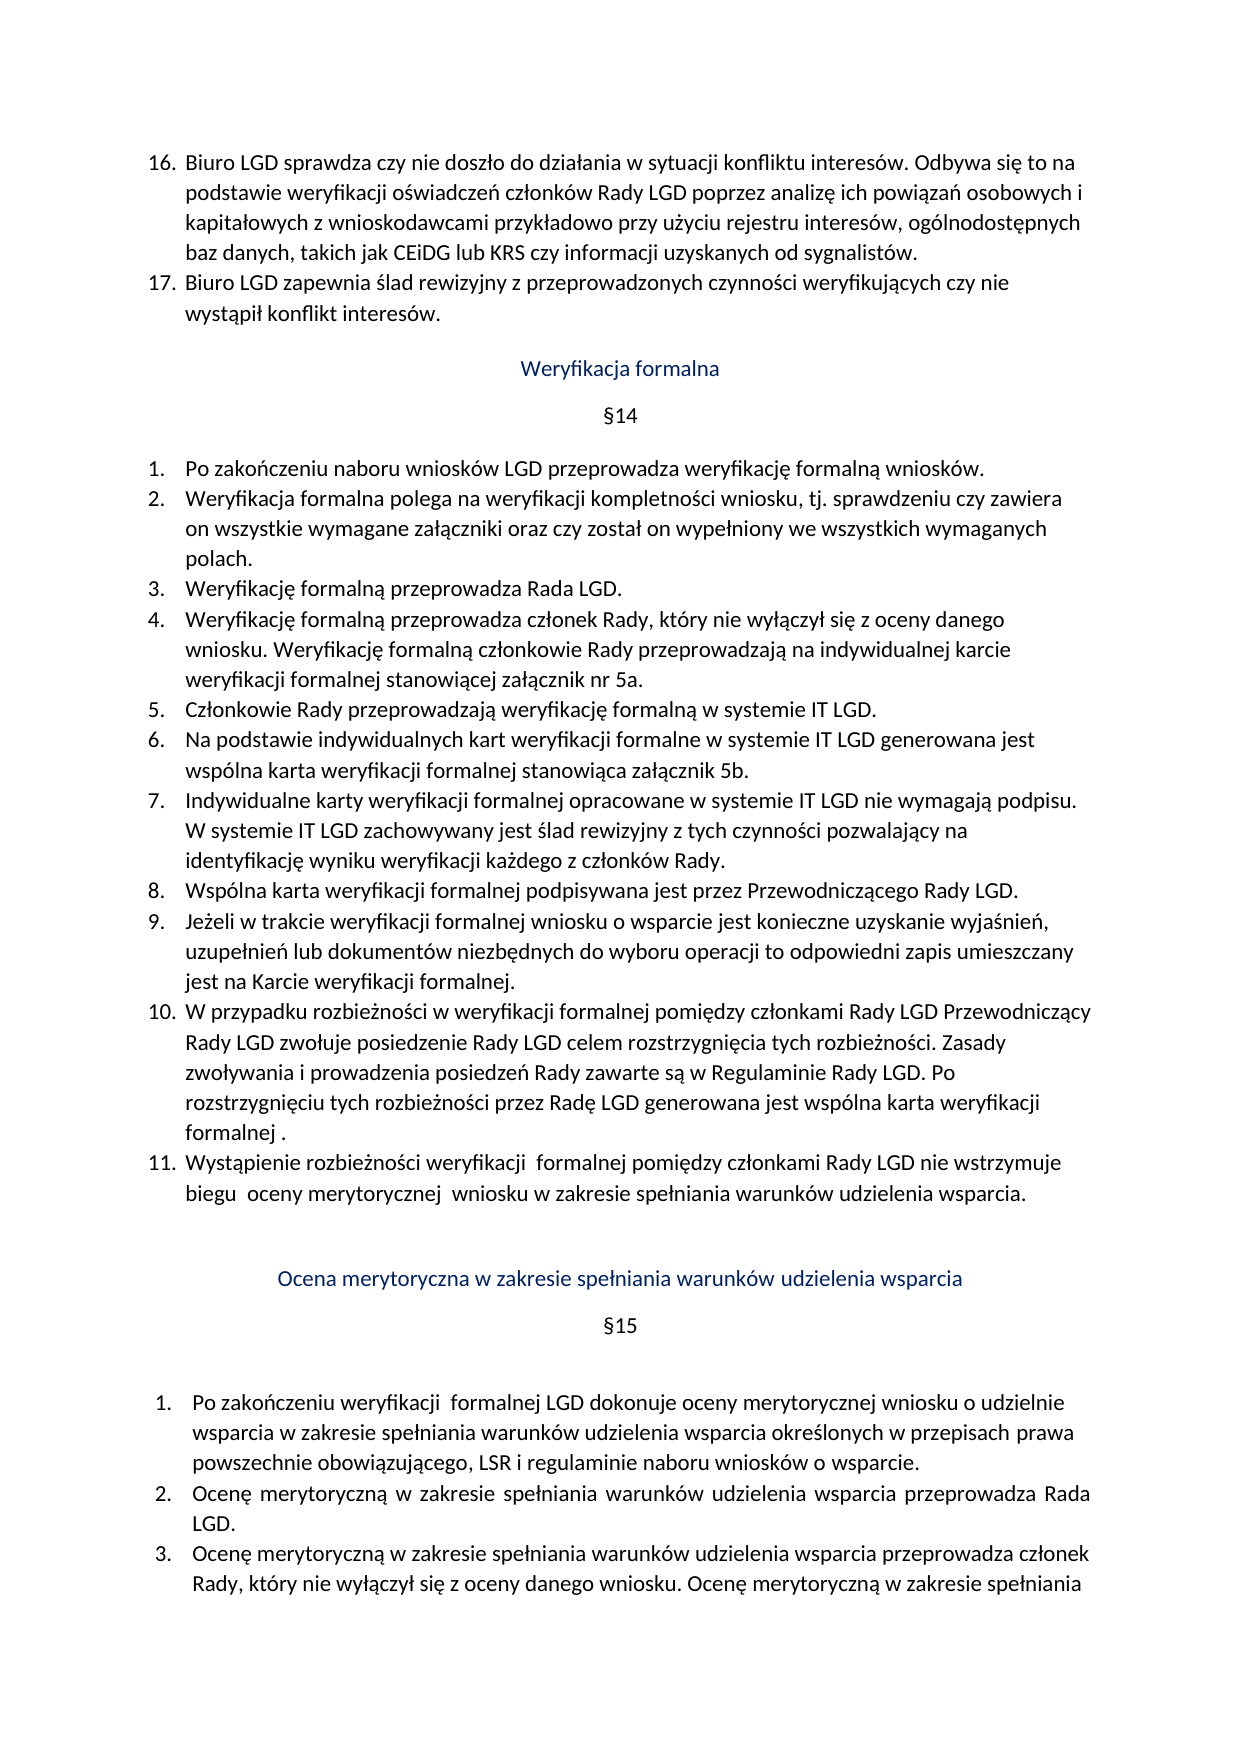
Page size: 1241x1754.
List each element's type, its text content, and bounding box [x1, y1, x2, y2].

list Weryfikację formalną przeprowadza Rada LGD. [148, 574, 1093, 603]
list Po zakończeniu naboru wniosków LGD przeprowadza weryfikację formalną wniosków. [148, 454, 1093, 482]
list Ocenę merytoryczną w zakresie spełniania warunków udzielenia wsparcia przeprowadza Rada LGD. [154, 1479, 1093, 1537]
text §14 [148, 401, 1093, 429]
list Indywidualne karty weryfikacji formalnej opracowane w systemie IT LGD nie wymagają podpisu. W systemie IT LGD zachowywany jest ślad rewizyjny z tych czynności pozwalający na identyfikację wyniku weryfikacji każdego z członków Rady. [148, 786, 1093, 874]
list Biuro LGD zapewnia ślad rewizyjny z przeprowadzonych czynności weryfikujących czy nie wystąpił konflikt interesów. [148, 268, 1093, 327]
text §15 [148, 1311, 1093, 1339]
list Członkowie Rady przeprowadzają weryfikację formalną w systemie IT LGD. [148, 695, 1093, 723]
list Weryfikację formalną przeprowadza członek Rady, który nie wyłączył się z oceny danego wniosku. Weryfikację formalną członkowie Rady przeprowadzają na indywidualnej karcie weryfikacji formalnej stanowiącej załącznik nr 5a. [148, 605, 1093, 693]
list W przypadku rozbieżności w weryfikacji formalnej pomiędzy członkami Rady LGD Przewodniczący Rady LGD zwołuje posiedzenie Rady LGD celem rozstrzygnięcia tych rozbieżności. Zasady zwoływania i prowadzenia posiedzeń Rady zawarte są w Regulaminie Rady LGD. Po rozstrzygnięciu tych rozbieżności przez Radę LGD generowana jest wspólna karta weryfikacji formalnej . [148, 997, 1093, 1146]
list Wspólna karta weryfikacji formalnej podpisywana jest przez Przewodniczącego Rady LGD. [148, 877, 1093, 905]
list Po zakończeniu weryfikacji formalnej LGD dokonuje oceny merytorycznej wniosku o udzielnie wsparcia w zakresie spełniania warunków udzielenia wsparcia określonych w przepisach prawa powszechnie obowiązującego, LSR i regulaminie naboru wniosków o wsparcie. [154, 1388, 1093, 1477]
text Ocena merytoryczna w zakresie spełniania warunków udzielenia wsparcia [148, 1264, 1093, 1292]
text Weryfikacja formalna [148, 354, 1093, 382]
list Jeżeli w trakcie weryfikacji formalnej wniosku o wsparcie jest konieczne uzyskanie wyjaśnień, uzupełnień lub dokumentów niezbędnych do wyboru operacji to odpowiedni zapis umieszczany jest na Karcie weryfikacji formalnej. [148, 907, 1093, 995]
list Na podstawie indywidualnych kart weryfikacji formalne w systemie IT LGD generowana jest wspólna karta weryfikacji formalnej stanowiąca załącznik 5b. [148, 726, 1093, 784]
list Wystąpienie rozbieżności weryfikacji formalnej pomiędzy członkami Rady LGD nie wstrzymuje biegu oceny merytorycznej wniosku w zakresie spełniania warunków udzielenia wsparcia. [148, 1148, 1093, 1207]
list Weryfikacja formalna polega na weryfikacji kompletności wniosku, tj. sprawdzeniu czy zawiera on wszystkie wymagane załączniki oraz czy został on wypełniony we wszystkich wymaganych polach. [148, 484, 1093, 572]
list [154, 1539, 1093, 1597]
list Biuro LGD sprawdza czy nie doszło do działania w sytuacji konfliktu interesów. Odbywa się to na podstawie weryfikacji oświadczeń członków Rady LGD poprzez analizę ich powiązań osobowych i kapitałowych z wnioskodawcami przykładowo przy użyciu rejestru interesów, ogólnodostępnych baz danych, takich jak CEiDG lub KRS czy informacji uzyskanych od sygnalistów. [148, 148, 1093, 266]
